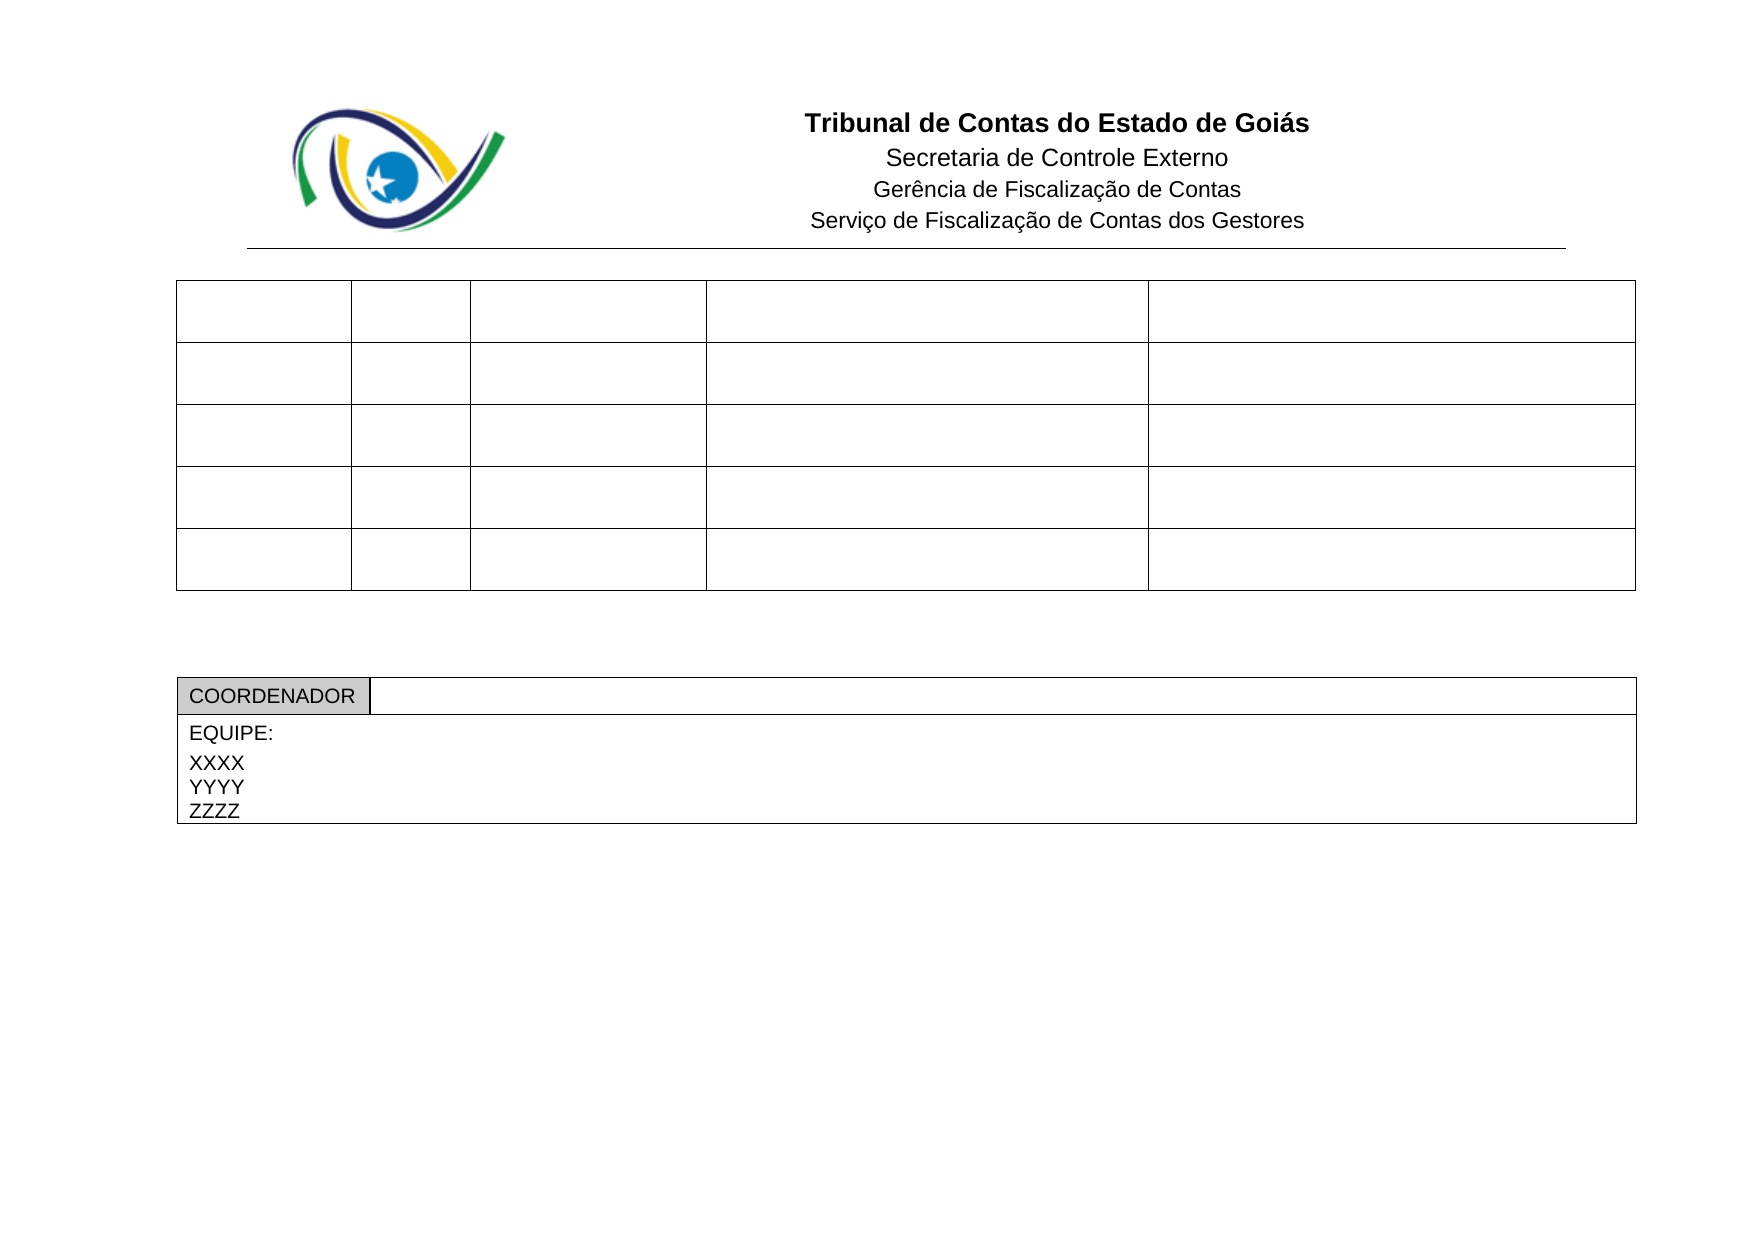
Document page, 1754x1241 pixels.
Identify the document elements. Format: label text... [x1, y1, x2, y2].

table_cell [177, 281, 351, 342]
table_cell [177, 343, 351, 404]
table_cell [471, 343, 706, 404]
table_cell [1149, 281, 1635, 342]
table_cell [707, 529, 1148, 589]
table_cell [1149, 405, 1635, 466]
table_cell [352, 405, 470, 466]
picture [284, 100, 512, 241]
table_cell [1149, 529, 1635, 589]
table_cell [177, 467, 351, 528]
table_cell [707, 467, 1148, 528]
table_cell [471, 529, 706, 589]
table_cell [707, 343, 1148, 404]
table_cell [471, 281, 706, 342]
table_header [371, 678, 1636, 714]
table_cell [352, 529, 470, 589]
table_cell [1149, 343, 1635, 404]
table_cell EQUIPE: XXXX YYYY ZZZZ [178, 715, 1636, 823]
table_cell [177, 529, 351, 589]
table_cell [471, 405, 706, 466]
table_cell [707, 405, 1148, 466]
table_cell [707, 281, 1148, 342]
table_cell [352, 343, 470, 404]
table_cell [352, 467, 470, 528]
table_cell [352, 281, 470, 342]
table_header COORDENADOR [178, 678, 369, 714]
table_cell [471, 467, 706, 528]
table_cell [1149, 467, 1635, 528]
table_cell [177, 405, 351, 466]
